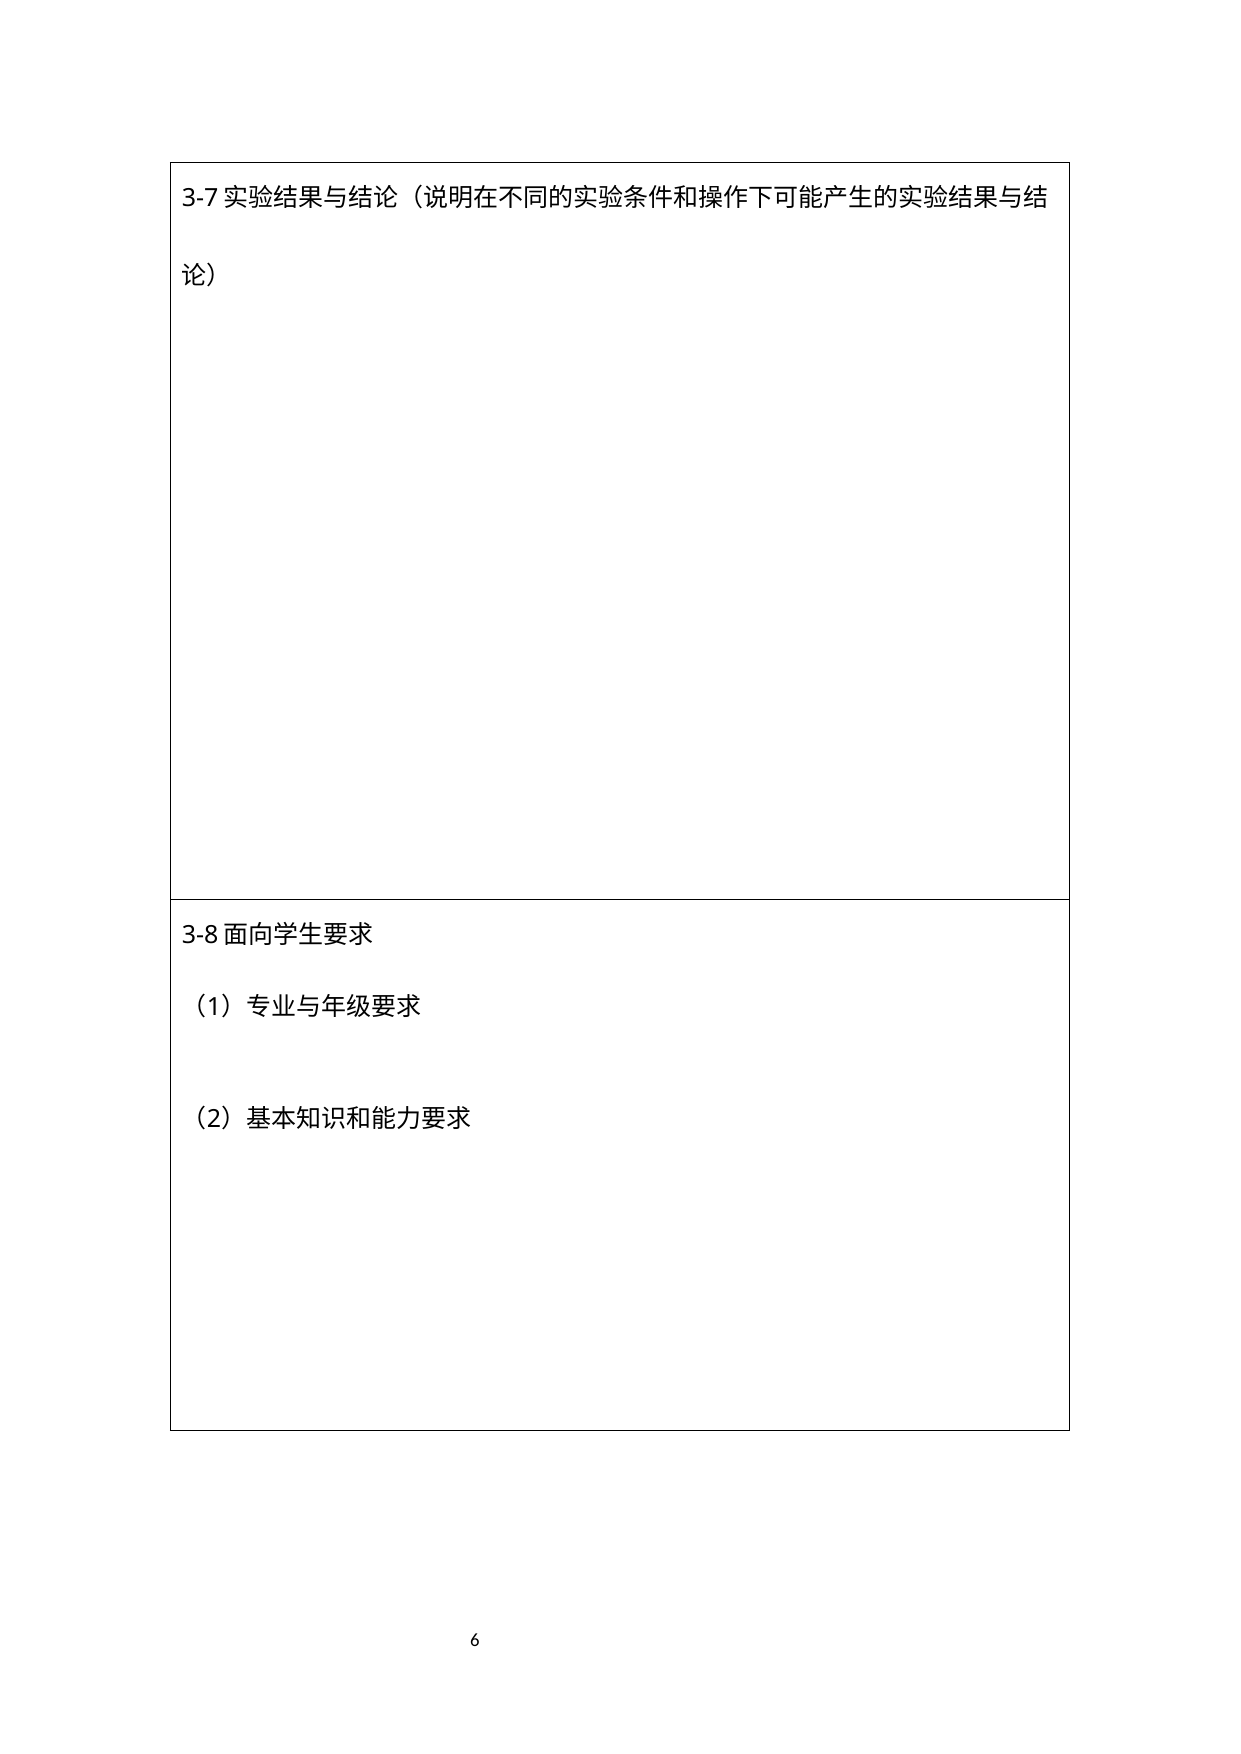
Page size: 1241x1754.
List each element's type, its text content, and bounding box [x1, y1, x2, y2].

table_cell 3-8面向学生要求 （1）专业与年级要求 （2）基本知识和能力要求 [171, 900, 1069, 1430]
table_cell 3-7实验结果与结论（说明在不同的实验条件和操作下可能产生的实验结果与结论） [171, 163, 1069, 899]
